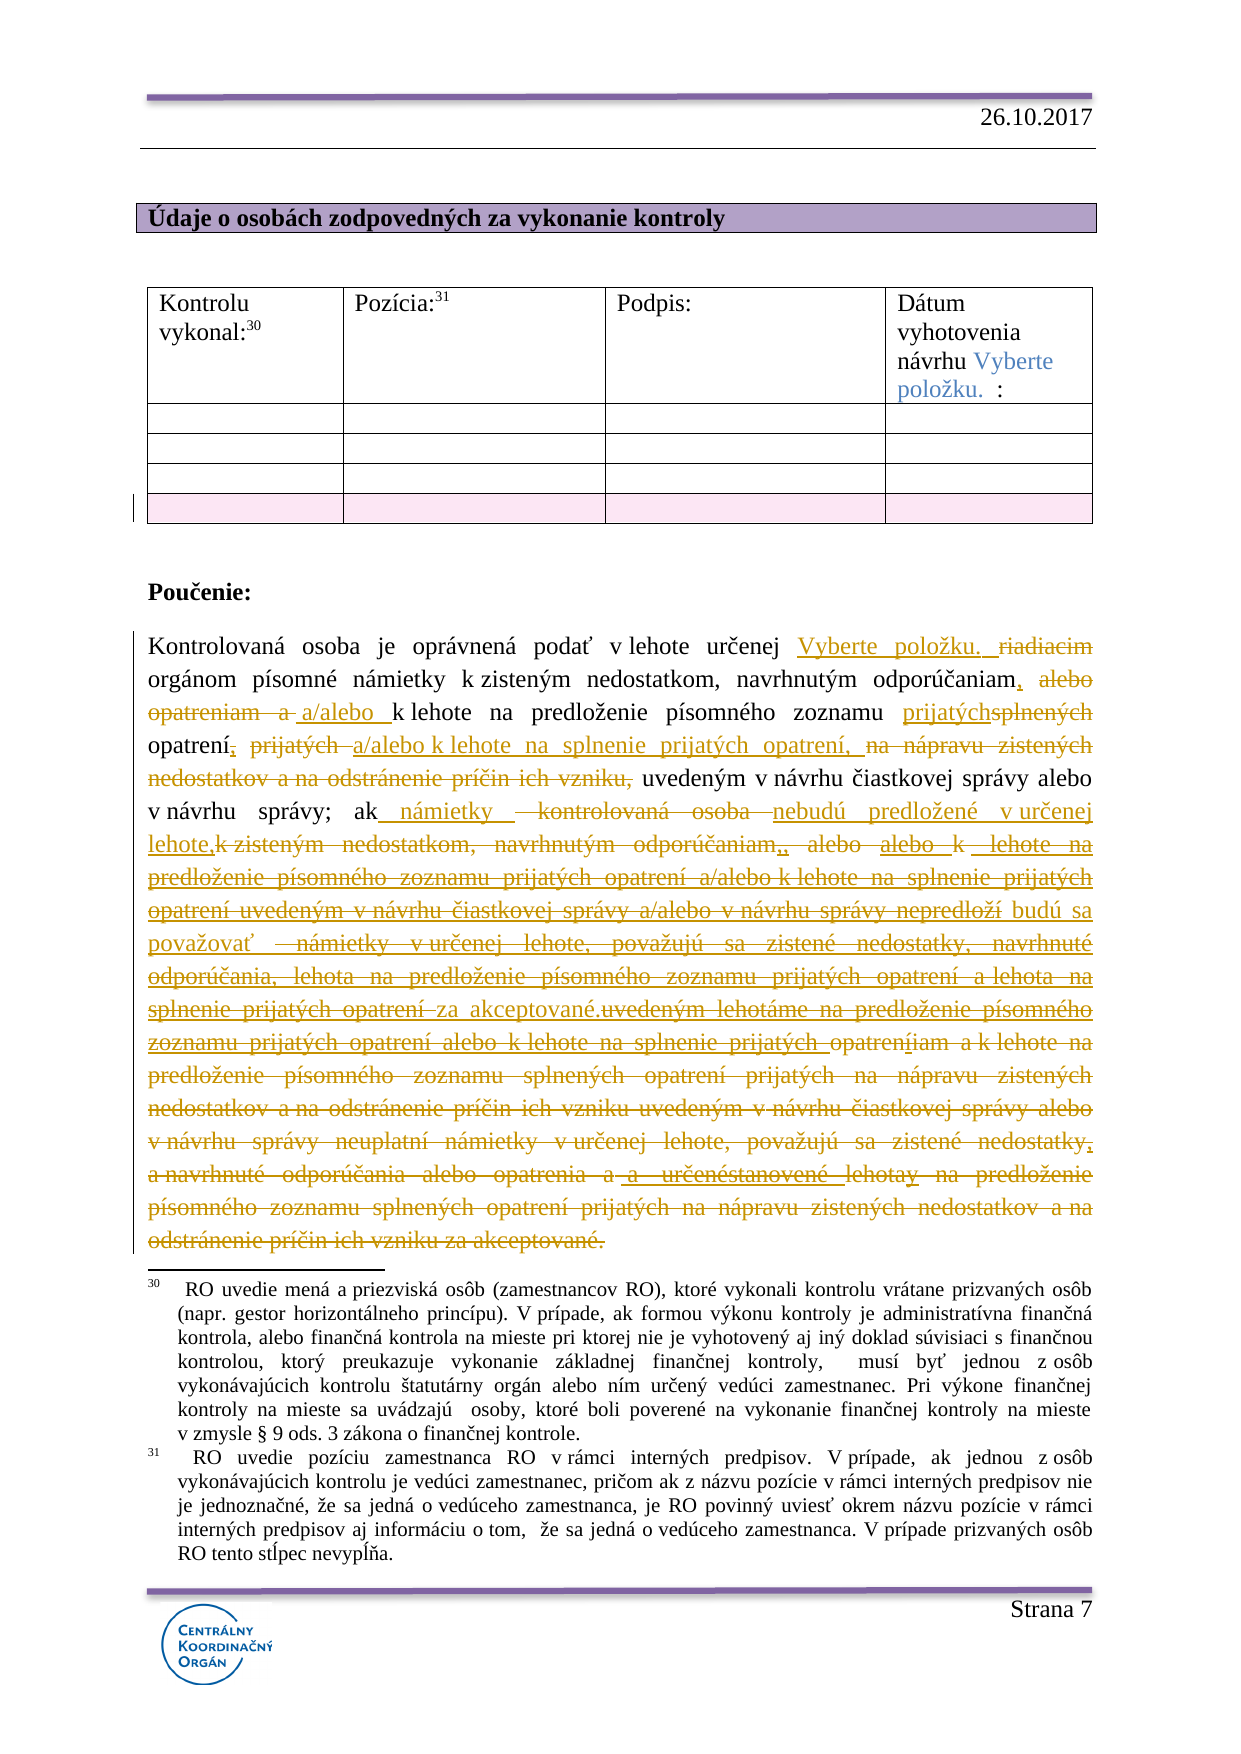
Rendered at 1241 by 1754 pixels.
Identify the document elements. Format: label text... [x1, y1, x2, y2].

table_cell [344, 404, 605, 433]
table_cell [606, 434, 885, 463]
table_cell [148, 404, 343, 433]
text Kontrolovaná osoba je oprávnená podať v lehote určenej orgánom písomné námietky k zisteným nedostatkom, navrhnutým odporúčaniam k lehote na predloženie písomného zoznamu opatrení uvedeným v návrhu čiastkovej správy alebo v návrhu správy; ak [148, 1021, 1093, 1043]
table_header Údaje o osobách zodpovedných za vykonanie kontroly [137, 204, 1096, 232]
text Kontrolovaná osoba je oprávnená podať v lehote určenej orgánom písomné námietky k zisteným nedostatkom, navrhnutým odporúčaniam k lehote na predloženie písomného zoznamu opatrení uvedeným v návrhu čiastkovej správy alebo v návrhu správy; ak [148, 922, 1093, 953]
table_cell [344, 434, 605, 463]
text Kontrolovaná osoba je oprávnená podať v lehote určenej orgánom písomné námietky k zisteným nedostatkom, navrhnutým odporúčaniam k lehote na predloženie písomného zoznamu opatrení uvedeným v návrhu čiastkovej správy alebo v návrhu správy; ak [148, 955, 1093, 977]
table_cell [606, 464, 885, 493]
text Kontrolovaná osoba je oprávnená podať v lehote určenej orgánom písomné námietky k zisteným nedostatkom, navrhnutým odporúčaniam k lehote na predloženie písomného zoznamu opatrení uvedeným v návrhu čiastkovej správy alebo v návrhu správy; ak [148, 1209, 1093, 1254]
table_cell [344, 464, 605, 493]
text Kontrolovaná osoba je oprávnená podať v lehote určenej orgánom písomné námietky k zisteným nedostatkom, navrhnutým odporúčaniam k lehote na predloženie písomného zoznamu opatrení uvedeným v návrhu čiastkovej správy alebo v návrhu správy; ak [148, 1077, 1093, 1142]
table_header Pozícia: [344, 288, 605, 403]
picture [159, 1602, 272, 1684]
table_cell [148, 464, 343, 493]
text Kontrolovaná osoba je oprávnená podať v lehote určenej orgánom písomné námietky k zisteným nedostatkom, navrhnutým odporúčaniam k lehote na predloženie písomného zoznamu opatrení uvedeným v návrhu čiastkovej správy alebo v návrhu správy; ak [148, 988, 1093, 1019]
table_cell [886, 434, 1092, 463]
table_cell [886, 404, 1092, 433]
text Kontrolovaná osoba je oprávnená podať v lehote určenej orgánom písomné námietky k zisteným nedostatkom, navrhnutým odporúčaniam k lehote na predloženie písomného zoznamu opatrení uvedeným v návrhu čiastkovej správy alebo v návrhu správy; ak [148, 1044, 1093, 1076]
text Poučenie: [148, 577, 1093, 606]
text Kontrolovaná osoba je oprávnená podať v lehote určenej orgánom písomné námietky k zisteným nedostatkom, navrhnutým odporúčaniam k lehote na predloženie písomného zoznamu opatrení uvedeným v návrhu čiastkovej správy alebo v návrhu správy; ak [148, 1176, 1093, 1208]
table_cell [886, 464, 1092, 493]
text Kontrolovaná osoba je oprávnená podať v lehote určenej orgánom písomné námietky k zisteným nedostatkom, navrhnutým odporúčaniam k lehote na predloženie písomného zoznamu opatrení uvedeným v návrhu čiastkovej správy alebo v návrhu správy; ak [148, 1143, 1093, 1175]
text Kontrolovaná osoba je oprávnená podať v lehote určenej orgánom písomné námietky k zisteným nedostatkom, navrhnutým odporúčaniam k lehote na predloženie písomného zoznamu opatrení uvedeným v návrhu čiastkovej správy alebo v návrhu správy; ak [148, 631, 1093, 878]
table_header Dátum vyhotovenia návrhu : [886, 288, 1092, 403]
table_cell [606, 404, 885, 433]
table_header Kontrolu vykonal: [148, 288, 343, 403]
text Kontrolovaná osoba je oprávnená podať v lehote určenej orgánom písomné námietky k zisteným nedostatkom, navrhnutým odporúčaniam k lehote na predloženie písomného zoznamu opatrení uvedeným v návrhu čiastkovej správy alebo v návrhu správy; ak [148, 889, 1093, 920]
table_cell [148, 434, 343, 463]
table_header Podpis: [606, 288, 885, 403]
